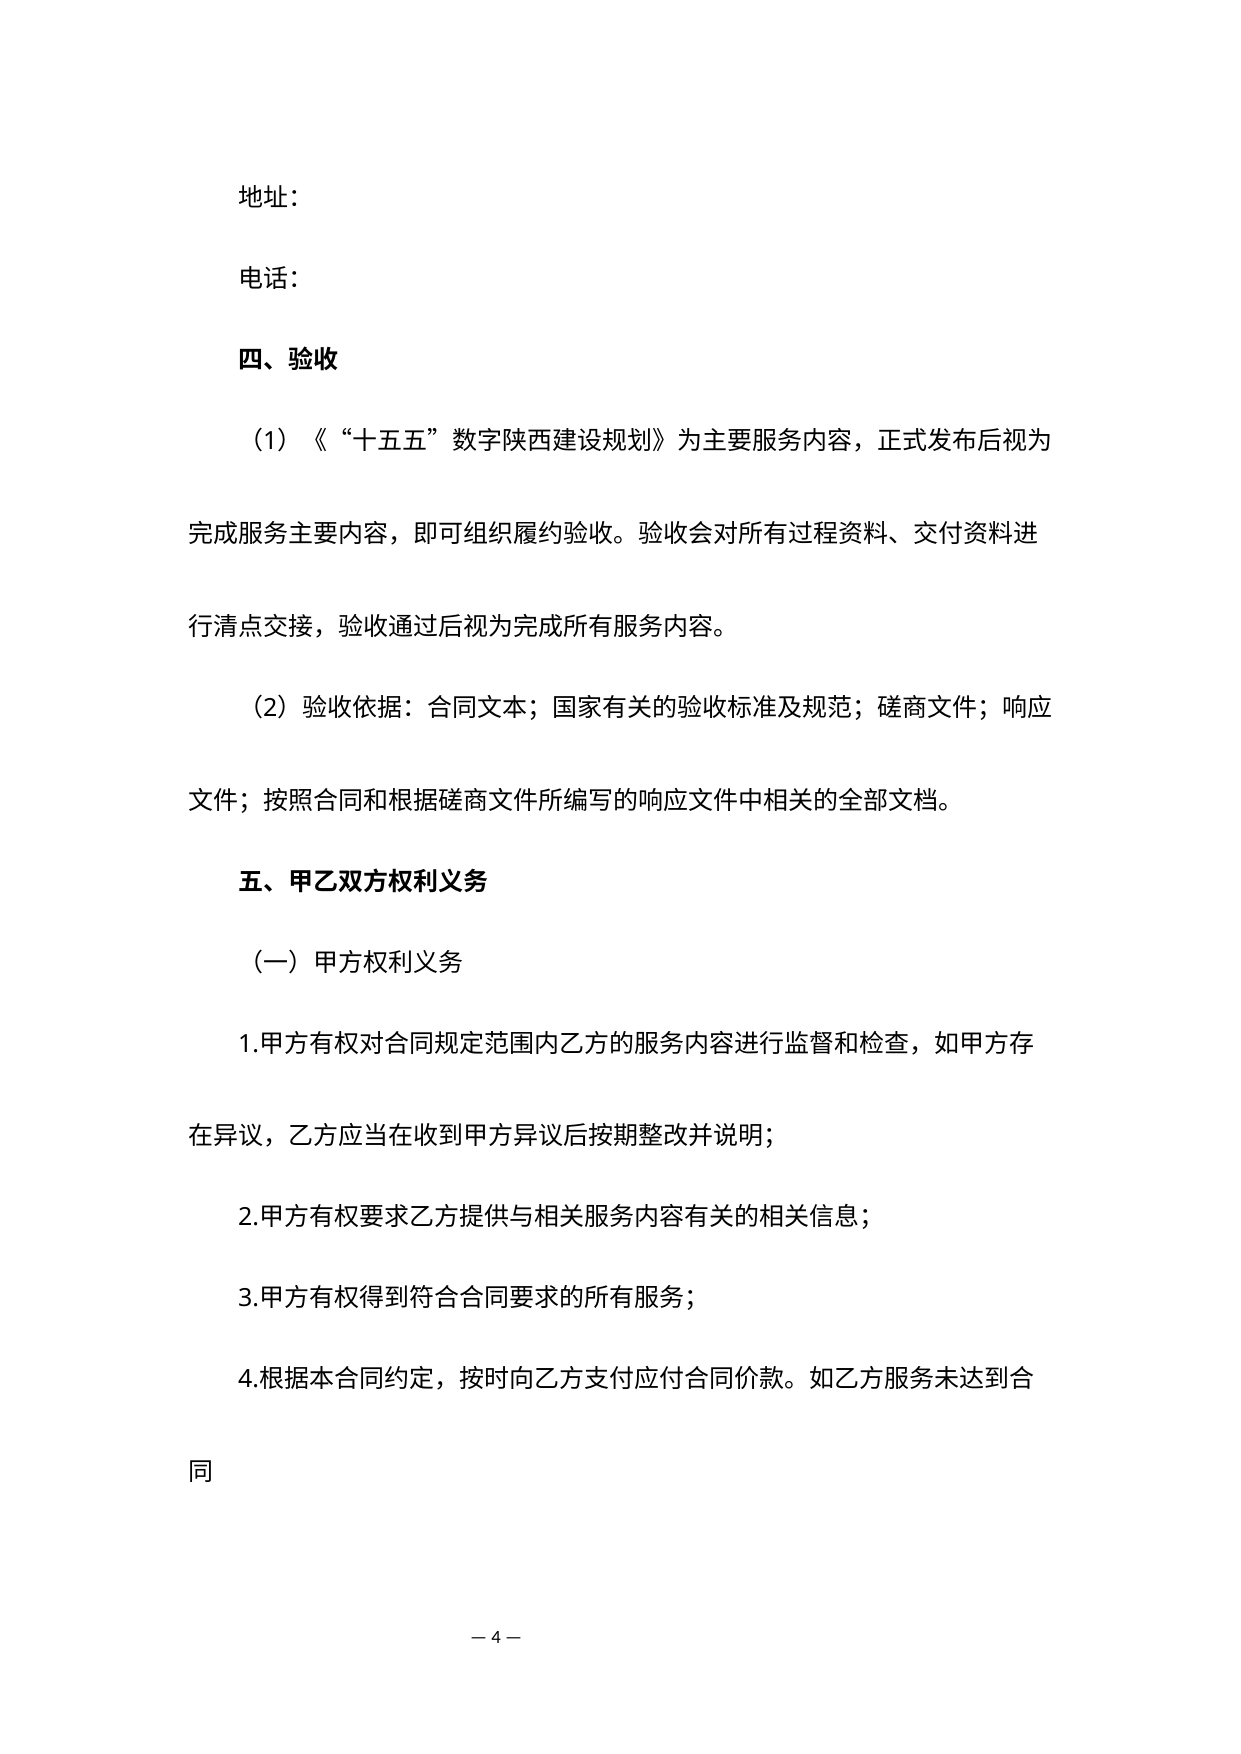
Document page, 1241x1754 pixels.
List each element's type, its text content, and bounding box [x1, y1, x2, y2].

text 3.甲方有权得到符合合同要求的所有服务； [188, 1262, 1052, 1328]
text 五、甲乙双方权利义务 [188, 846, 1052, 913]
text 四、验收 [188, 324, 1052, 391]
text 电话： [188, 243, 1052, 310]
text 4.根据本合同约定，按时向乙方支付应付合同价款。如乙方服务未达到合同 [188, 1343, 1052, 1502]
text （2）验收依据：合同文本；国家有关的验收标准及规范；磋商文件；响应文件；按照合同和根据磋商文件所编写的响应文件中相关的全部文档。 [188, 672, 1052, 832]
text （1）《“十五五”数字陕西建设规划》为主要服务内容，正式发布后视为完成服务主要内容，即可组织履约验收。验收会对所有过程资料、交付资料进行清点交接，验收通过后视为完成所有服务内容。 [188, 405, 1052, 658]
text 2.甲方有权要求乙方提供与相关服务内容有关的相关信息； [188, 1181, 1052, 1248]
text 地址： [188, 162, 1052, 229]
text 1.甲方有权对合同规定范围内乙方的服务内容进行监督和检查，如甲方存在异议，乙方应当在收到甲方异议后按期整改并说明； [188, 1008, 1052, 1168]
text （一）甲方权利义务 [188, 927, 1052, 994]
